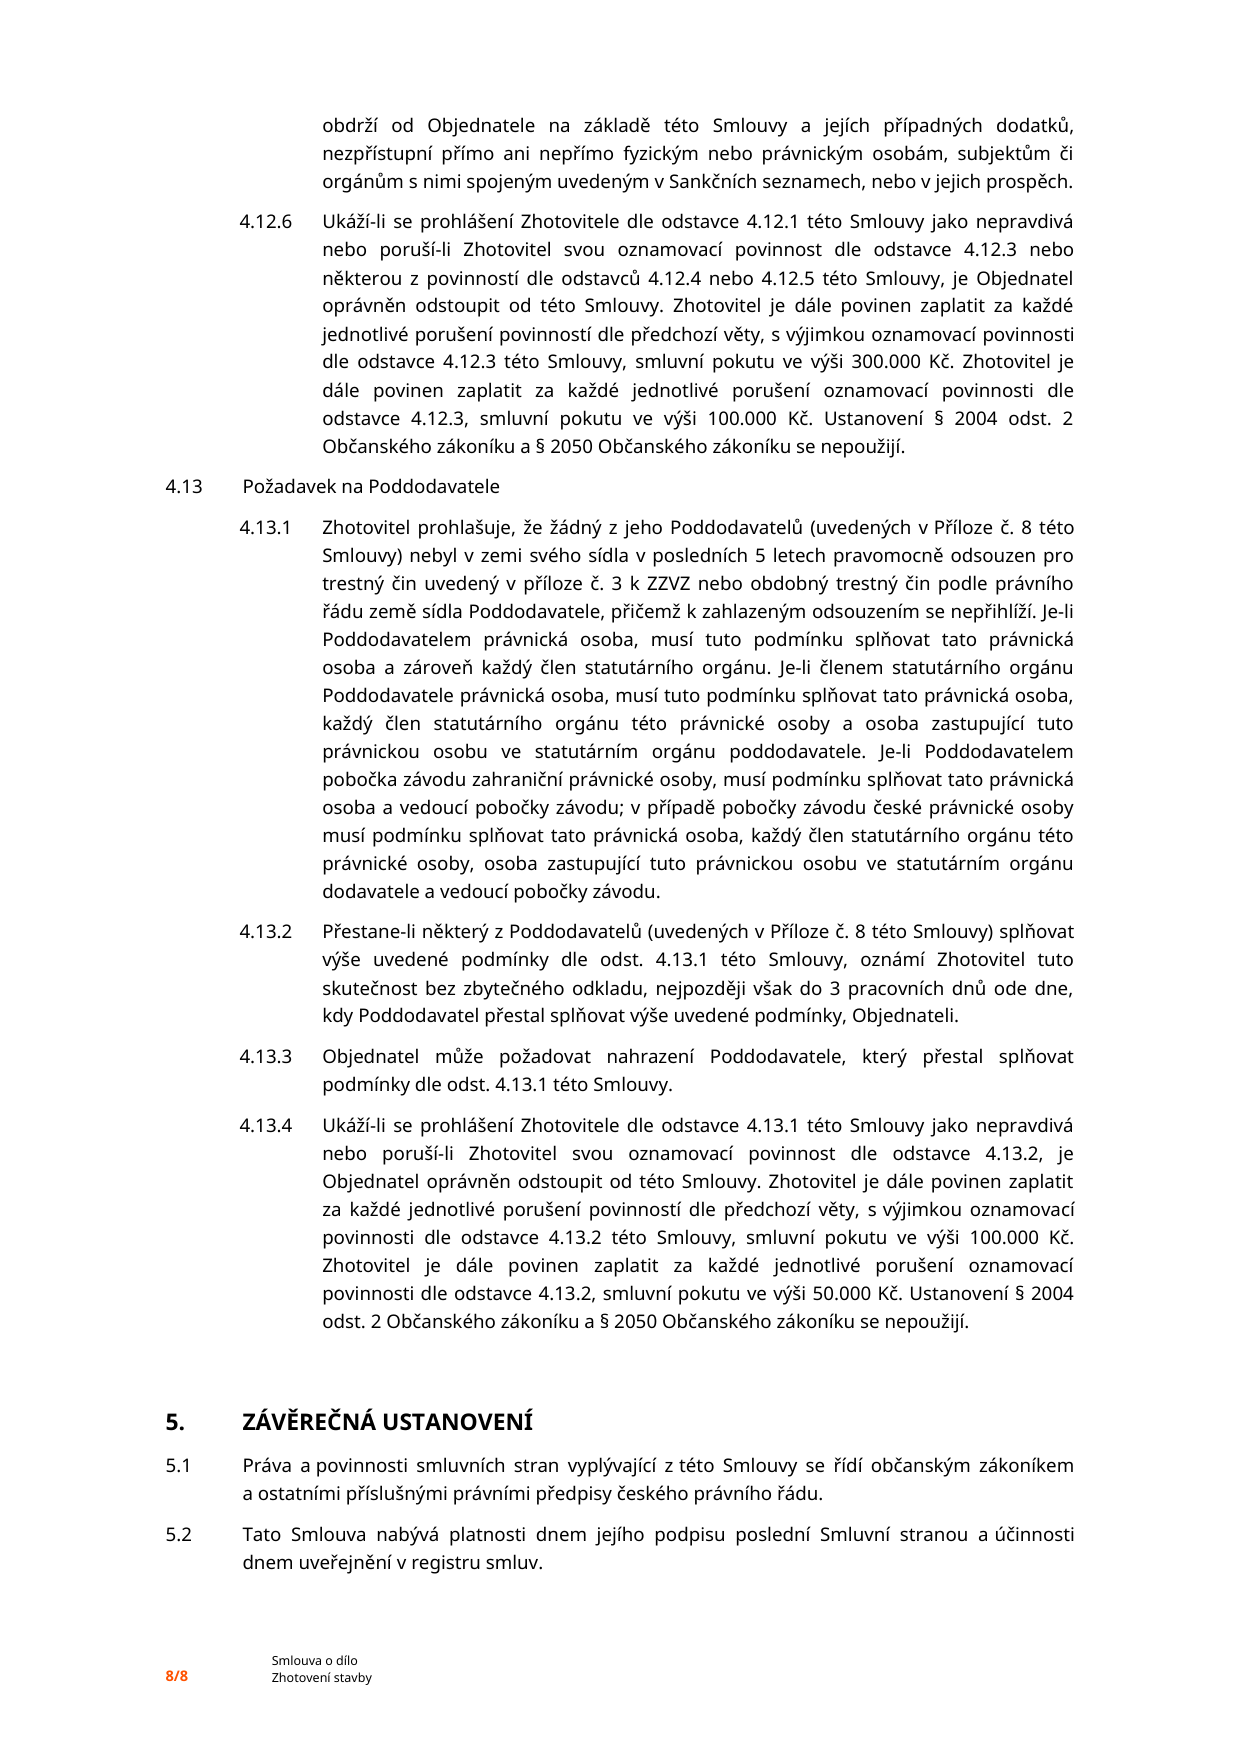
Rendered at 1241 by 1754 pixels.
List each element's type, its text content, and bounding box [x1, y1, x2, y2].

text Zhotovitel prohlašuje, že žádný z jeho Poddodavatelů (uvedených v Příloze č. 8 této Smlouvy) nebyl v zemi svého sídla v posledních 5 letech pravomocně odsouzen pro trestný čin uvedený v příloze č. 3 k ZZVZ nebo obdobný trestný čin podle právního řádu země sídla Poddodavatele, přičemž k zahlazeným odsouzením se nepřihlíží. Je-li Poddodavatelem právnická osoba, musí tuto podmínku splňovat tato právnická osoba a zároveň každý člen statutárního orgánu. Je-li členem statutárního orgánu Poddodavatele právnická osoba, musí tuto podmínku splňovat tato právnická osoba, každý člen statutárního orgánu této právnické osoby a osoba zastupující tuto právnickou osobu ve statutárním orgánu poddodavatele. Je-li Poddodavatelem pobočka závodu zahraniční právnické osoby, musí podmínku splňovat tato právnická osoba a vedoucí pobočky závodu; v případě pobočky závodu české právnické osoby musí podmínku splňovat tato právnická osoba, každý člen statutárního orgánu této právnické osoby, osoba zastupující tuto právnickou osobu ve statutárním orgánu dodavatele a vedoucí pobočky závodu. [239, 514, 1075, 904]
text Objednatel může požadovat nahrazení Poddodavatele, který přestal splňovat podmínky dle odst. 4.13.1 této Smlouvy. [239, 1043, 1075, 1097]
text Požadavek na Poddodavatele [165, 473, 1075, 499]
text Ukáží-li se prohlášení Zhotovitele dle odstavce 4.13.1 této Smlouvy jako nepravdivá nebo poruší-li Zhotovitel svou oznamovací povinnost dle odstavce 4.13.2, je Objednatel oprávněn odstoupit od této Smlouvy. Zhotovitel je dále povinen zaplatit za každé jednotlivé porušení povinností dle předchozí věty, s výjimkou oznamovací povinnosti dle odstavce 4.13.2 této Smlouvy, smluvní pokutu ve výši 100.000 Kč. Zhotovitel je dále povinen zaplatit za každé jednotlivé porušení oznamovací povinnosti dle odstavce 4.13.2, smluvní pokutu ve výši 50.000 Kč. Ustanovení § 2004 odst. 2 Občanského zákoníku a § 2050 Občanského zákoníku se nepoužijí. [239, 1112, 1075, 1333]
text Práva a povinnosti smluvních stran vyplývající z této Smlouvy se řídí občanským zákoníkem a ostatními příslušnými právními předpisy českého právního řádu. [165, 1453, 1075, 1506]
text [239, 112, 1075, 194]
text Přestane-li některý z Poddodavatelů (uvedených v Příloze č. 8 této Smlouvy) splňovat výše uvedené podmínky dle odst. 4.13.1 této Smlouvy, oznámí Zhotovitel tuto skutečnost bez zbytečného odkladu, nejpozději však do 3 pracovních dnů ode dne, kdy Poddodavatel přestal splňovat výše uvedené podmínky, Objednateli. [239, 919, 1075, 1028]
text ZÁVĚREČNÁ USTANOVENÍ [165, 1406, 1075, 1437]
text Tato Smlouva nabývá platnosti dnem jejího podpisu poslední Smluvní stranou a účinnosti dnem uveřejnění v registru smluv. [165, 1521, 1075, 1575]
text Ukáží-li se prohlášení Zhotovitele dle odstavce 4.12.1 této Smlouvy jako nepravdivá nebo poruší-li Zhotovitel svou oznamovací povinnost dle odstavce 4.12.3 nebo některou z povinností dle odstavců 4.12.4 nebo 4.12.5 této Smlouvy, je Objednatel oprávněn odstoupit od této Smlouvy. Zhotovitel je dále povinen zaplatit za každé jednotlivé porušení povinností dle předchozí věty, s výjimkou oznamovací povinnosti dle odstavce 4.12.3 této Smlouvy, smluvní pokutu ve výši 300.000 Kč. Zhotovitel je dále povinen zaplatit za každé jednotlivé porušení oznamovací povinnosti dle odstavce 4.12.3, smluvní pokutu ve výši 100.000 Kč. Ustanovení § 2004 odst. 2 Občanského zákoníku a § 2050 Občanského zákoníku se nepoužijí. [239, 209, 1075, 458]
